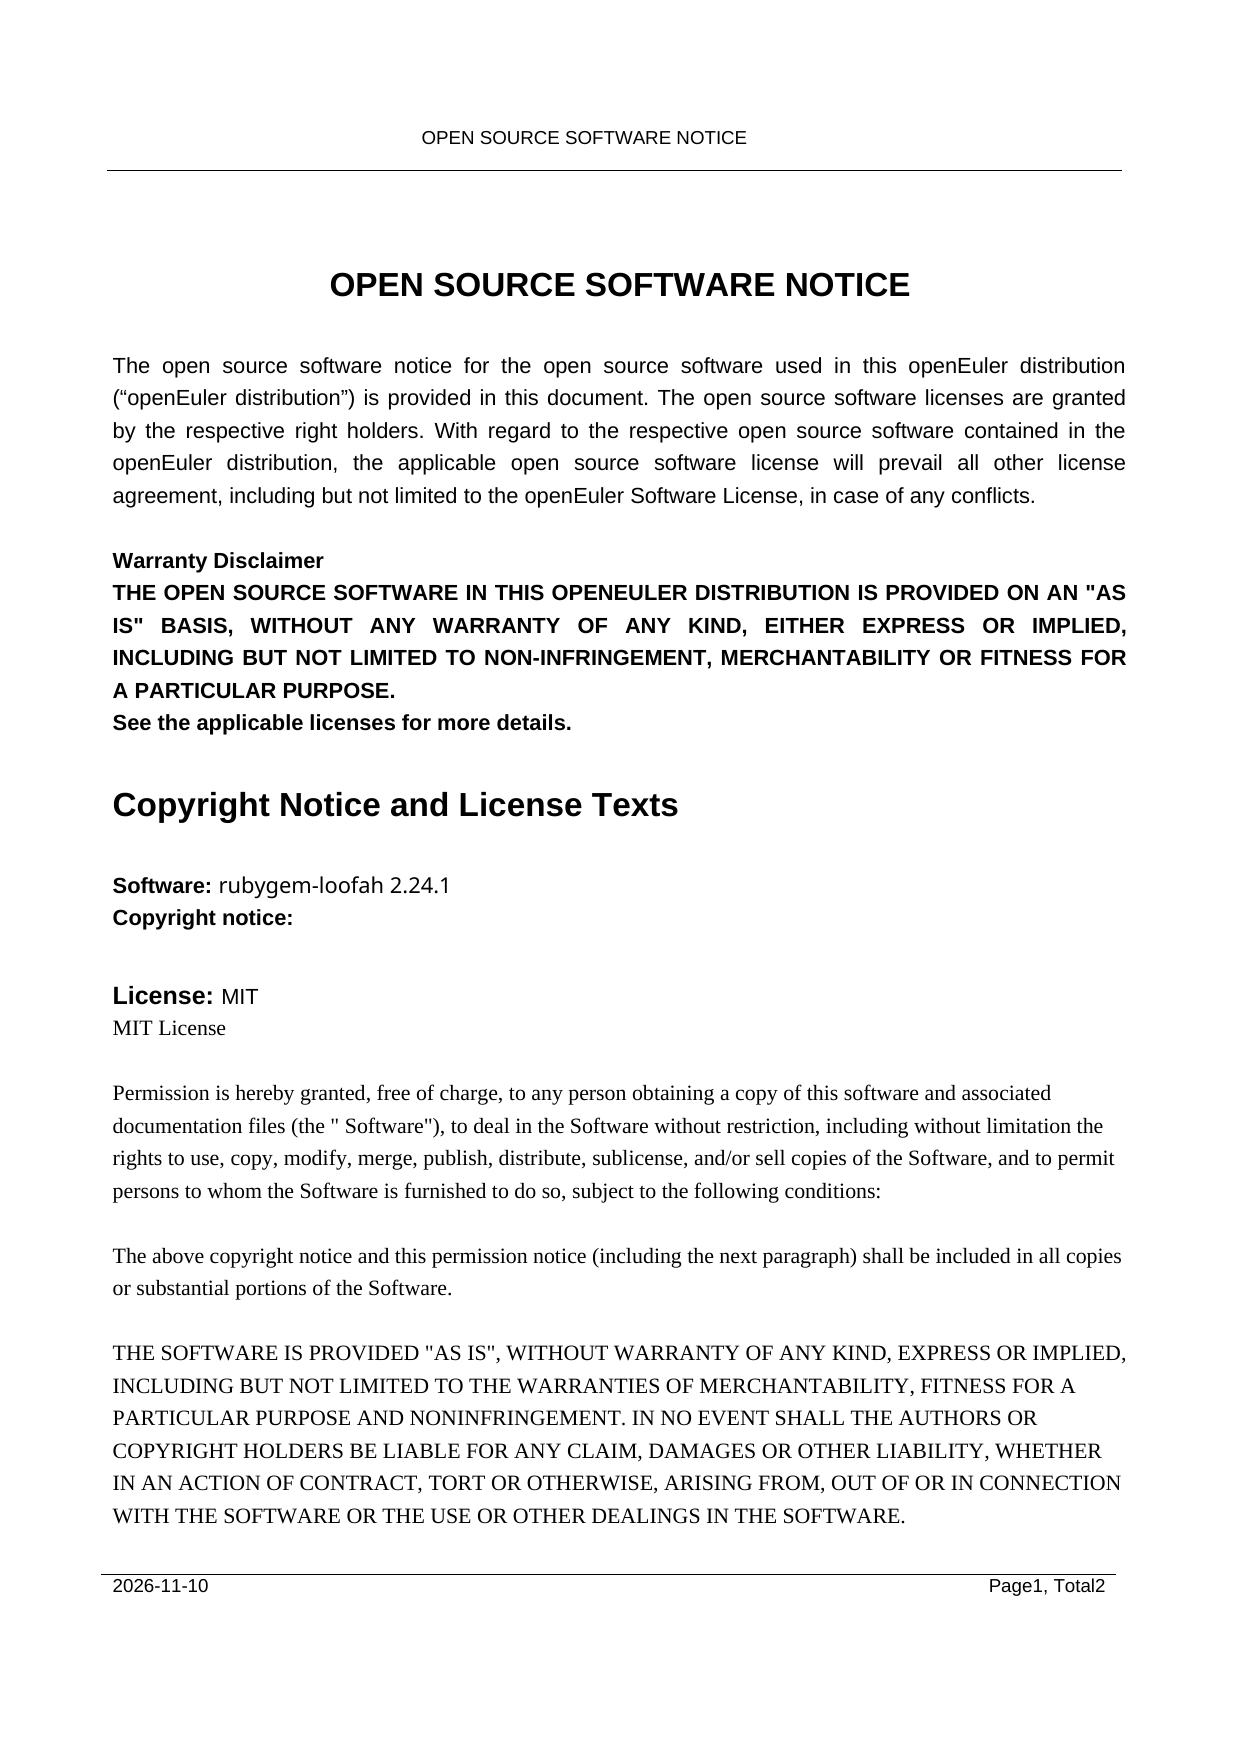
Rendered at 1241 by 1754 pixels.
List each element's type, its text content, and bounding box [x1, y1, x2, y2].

text License: MIT [112, 979, 1128, 1012]
title Software: rubygem-loofah 2.24.1 [112, 869, 1128, 901]
text THE OPEN SOURCE SOFTWARE IN THIS OPENEULER DISTRIBUTION IS PROVIDED ON AN "AS IS" BASIS, WITHOUT ANY WARRANTY OF ANY KIND, EITHER EXPRESS OR IMPLIED, INCLUDING BUT NOT LIMITED TO NON-INFRINGEMENT, MERCHANTABILITY OR FITNESS FOR A PARTICULAR PURPOSE. See the applicable licenses for more details. [112, 576, 1128, 739]
text The open source software notice for the open source software used in this openEuler distribution (“openEuler distribution”) is provided in this document. The open source software licenses are granted by the respective right holders. With regard to the respective open source software contained in the openEuler distribution, the applicable open source software license will prevail all other license agreement, including but not limited to the openEuler Software License, in case of any conflicts. [112, 349, 1128, 511]
text OPEN SOURCE SOFTWARE NOTICE [112, 251, 1128, 316]
text Copyright notice: [112, 901, 1128, 934]
text Copyright Notice and License Texts [112, 771, 1128, 836]
text MIT License Permission is hereby granted, free of charge, to any person obtaining a copy of this software and associated documentation files (the " Software"), to deal in the Software without restriction, including without limitation the rights to use, copy, modify, merge, publish, distribute, sublicense, and/or sell copies of the Software, and to permit persons to whom the Software is furnished to do so, subject to the following conditions: The above copyright notice and this permission notice (including the next paragraph) shall be included in all copies or substantial portions of the Software. THE SOFTWARE IS PROVIDED "AS IS", WITHOUT WARRANTY OF ANY KIND, EXPRESS OR IMPLIED, INCLUDING BUT NOT LIMITED TO THE WARRANTIES OF MERCHANTABILITY, FITNESS FOR A PARTICULAR PURPOSE AND NONINFRINGEMENT. IN NO EVENT SHALL THE AUTHORS OR COPYRIGHT HOLDERS BE LIABLE FOR ANY CLAIM, DAMAGES OR OTHER LIABILITY, WHETHER IN AN ACTION OF CONTRACT, TORT OR OTHERWISE, ARISING FROM, OUT OF OR IN CONNECTION WITH THE SOFTWARE OR THE USE OR OTHER DEALINGS IN THE SOFTWARE. [112, 1012, 1128, 1564]
text Warranty Disclaimer [112, 544, 1128, 576]
